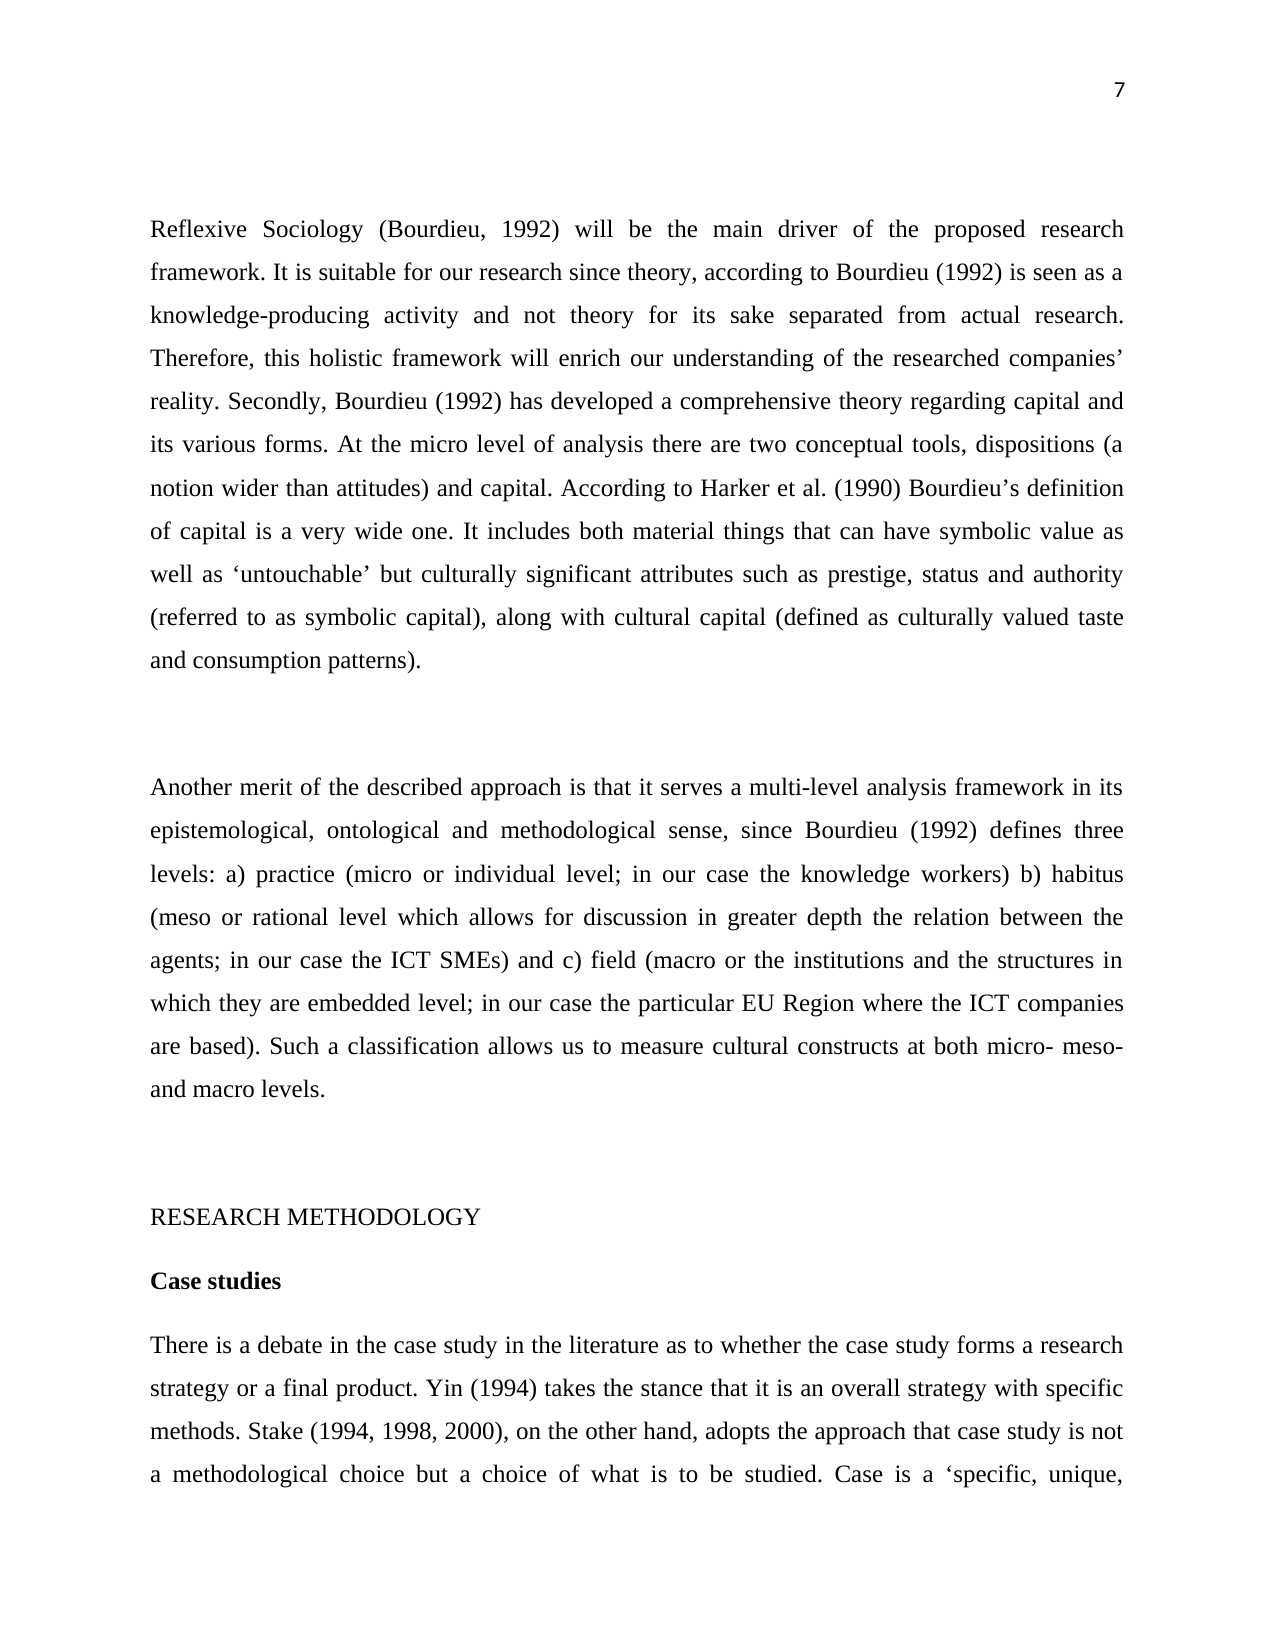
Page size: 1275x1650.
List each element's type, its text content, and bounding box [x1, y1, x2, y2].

text Case studies [150, 1266, 1125, 1295]
text Another merit of the described approach is that it serves a multi-level analysis framework in its epistemological, ontological and methodological sense, since Bourdieu (1992) defines three levels: a) practice (micro or individual level; in our case the knowledge workers) b) habitus (meso or rational level which allows for discussion in greater depth the relation between the agents; in our case the ICT SMEs) and c) field (macro or the institutions and the structures in which they are embedded level; in our case the particular EU Region where the ICT companies are based). Such a classification allows us to measure cultural constructs at both micro- meso- and macro levels. [150, 772, 1125, 1103]
text Reflexive Sociology (Bourdieu, 1992) will be the main driver of the proposed research framework. It is suitable for our research since theory, according to Bourdieu (1992) is seen as a knowledge-producing activity and not theory for its sake separated from actual research. Therefore, this holistic framework will enrich our understanding of the researched companies’ reality. Secondly, Bourdieu (1992) has developed a comprehensive theory regarding capital and its various forms. At the micro level of analysis there are two conceptual tools, dispositions (a notion wider than attitudes) and capital. According to Harker et al. (1990) Bourdieu’s definition of capital is a very wide one. It includes both material things that can have symbolic value as well as ‘untouchable’ but culturally significant attributes such as prestige, status and authority (referred to as symbolic capital), along with cultural capital (defined as culturally valued taste and consumption patterns). [150, 214, 1125, 674]
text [150, 1330, 1125, 1488]
text RESEARCH METHODOLOGY [150, 1202, 1125, 1231]
